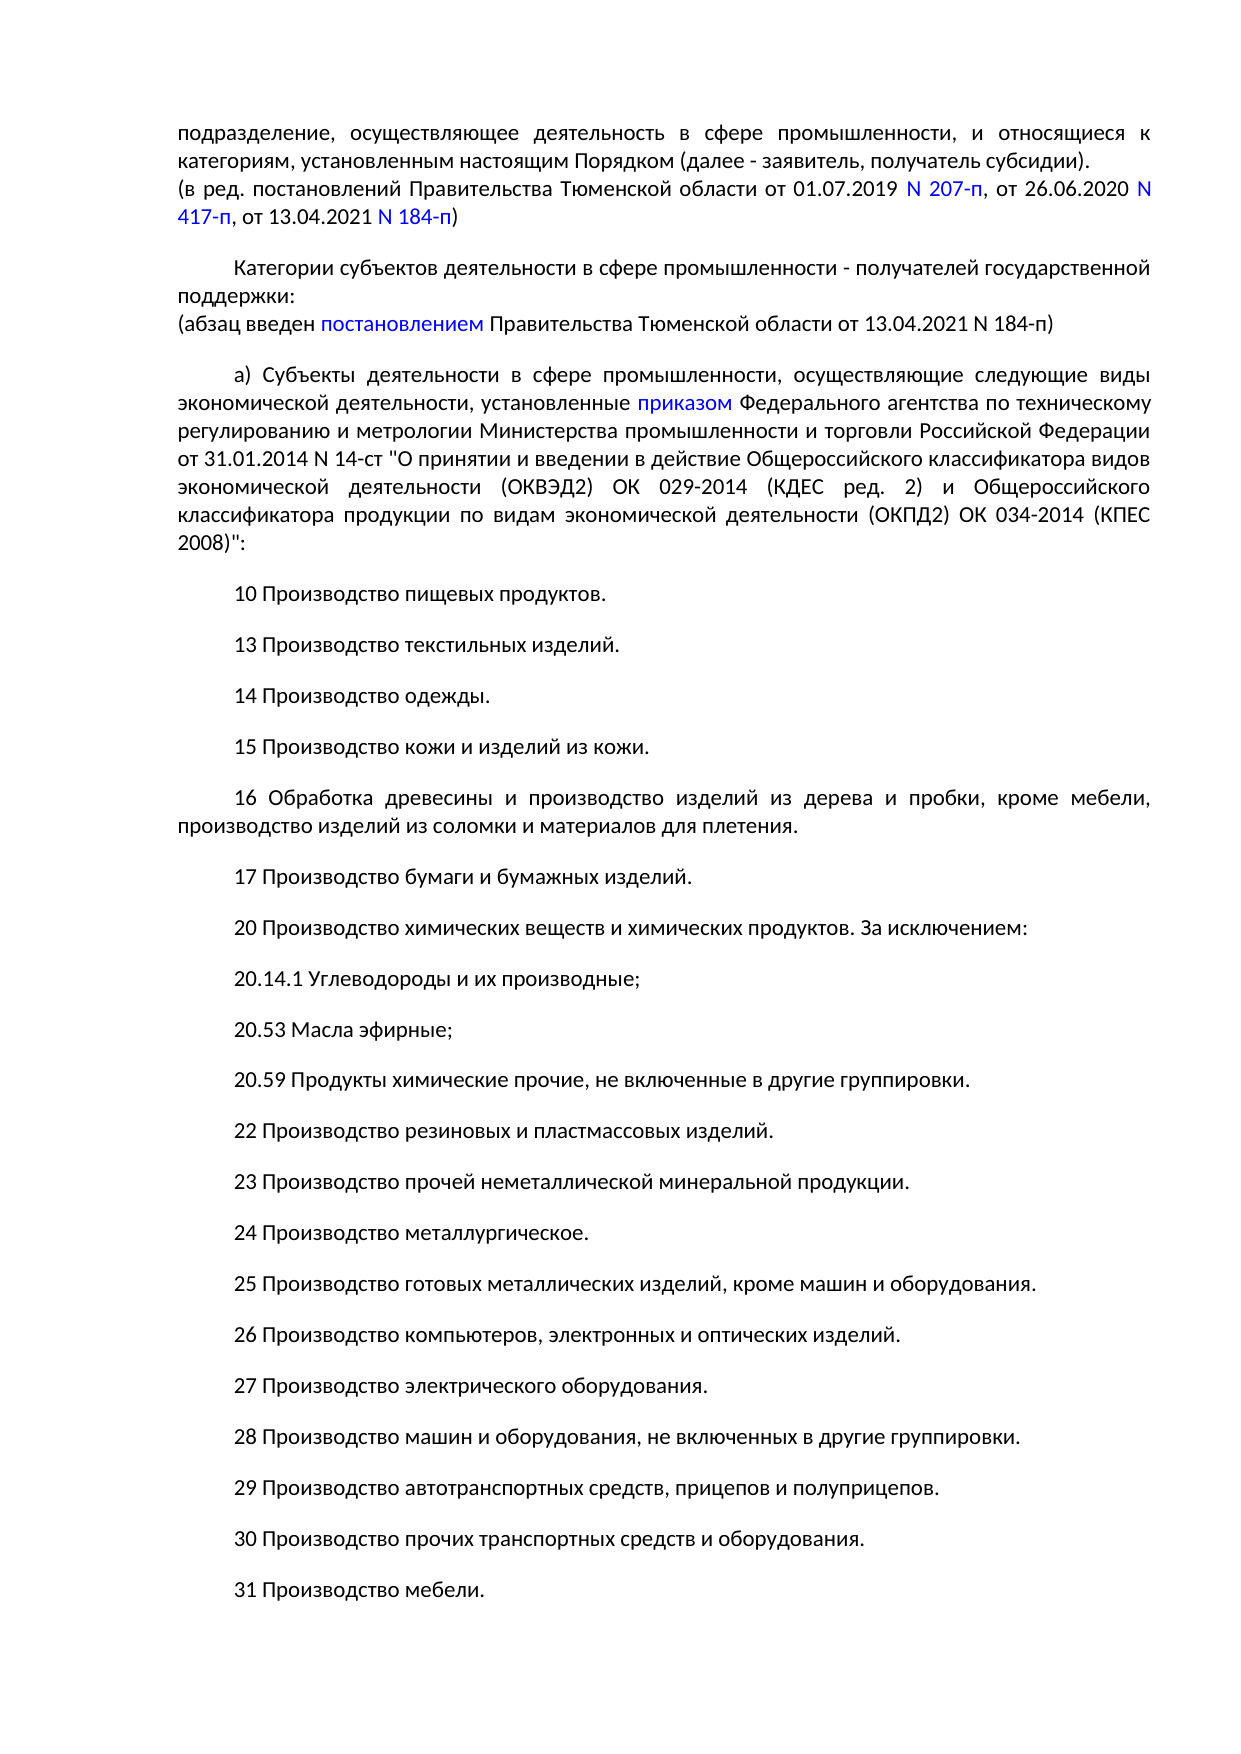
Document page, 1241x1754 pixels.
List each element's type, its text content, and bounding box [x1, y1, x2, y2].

text (абзац введен постановлением Правительства Тюменской области от 13.04.2021 N 184-п) [177, 309, 1152, 337]
text 27 Производство электрического оборудования. [177, 1371, 1152, 1399]
text 29 Производство автотранспортных средств, прицепов и полуприцепов. [177, 1473, 1152, 1501]
text 17 Производство бумаги и бумажных изделий. [177, 862, 1152, 890]
text (в ред. постановлений Правительства Тюменской области от 01.07.2019 N 207-п, от 26.06.2020 N 417-п, от 13.04.2021 N 184-п) [177, 174, 1152, 230]
text 20.59 Продукты химические прочие, не включенные в другие группировки. [177, 1066, 1152, 1094]
text 30 Производство прочих транспортных средств и оборудования. [177, 1524, 1152, 1552]
text 20.14.1 Углеводороды и их производные; [177, 964, 1152, 992]
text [177, 118, 1152, 174]
text 16 Обработка древесины и производство изделий из дерева и пробки, кроме мебели, производство изделий из соломки и материалов для плетения. [177, 783, 1152, 839]
text 24 Производство металлургическое. [177, 1218, 1152, 1246]
text Категории субъектов деятельности в сфере промышленности - получателей государственной поддержки: [177, 253, 1152, 309]
text 26 Производство компьютеров, электронных и оптических изделий. [177, 1320, 1152, 1348]
text 25 Производство готовых металлических изделий, кроме машин и оборудования. [177, 1269, 1152, 1297]
text 14 Производство одежды. [177, 681, 1152, 709]
text 28 Производство машин и оборудования, не включенных в другие группировки. [177, 1422, 1152, 1450]
text 31 Производство мебели. [177, 1575, 1152, 1603]
text 20.53 Масла эфирные; [177, 1015, 1152, 1043]
text 15 Производство кожи и изделий из кожи. [177, 732, 1152, 760]
text 22 Производство резиновых и пластмассовых изделий. [177, 1117, 1152, 1144]
text 23 Производство прочей неметаллической минеральной продукции. [177, 1167, 1152, 1196]
text 20 Производство химических веществ и химических продуктов. За исключением: [177, 913, 1152, 941]
text а) Субъекты деятельности в сфере промышленности, осуществляющие следующие виды экономической деятельности, установленные приказом Федерального агентства по техническому регулированию и метрологии Министерства промышленности и торговли Российской Федерации от 31.01.2014 N 14-ст "О принятии и введении в действие Общероссийского классификатора видов экономической деятельности (ОКВЭД2) ОК 029-2014 (КДЕС ред. 2) и Общероссийского классификатора продукции по видам экономической деятельности (ОКПД2) ОК 034-2014 (КПЕС 2008)": [177, 360, 1152, 556]
text 10 Производство пищевых продуктов. [177, 579, 1152, 607]
text 13 Производство текстильных изделий. [177, 630, 1152, 658]
